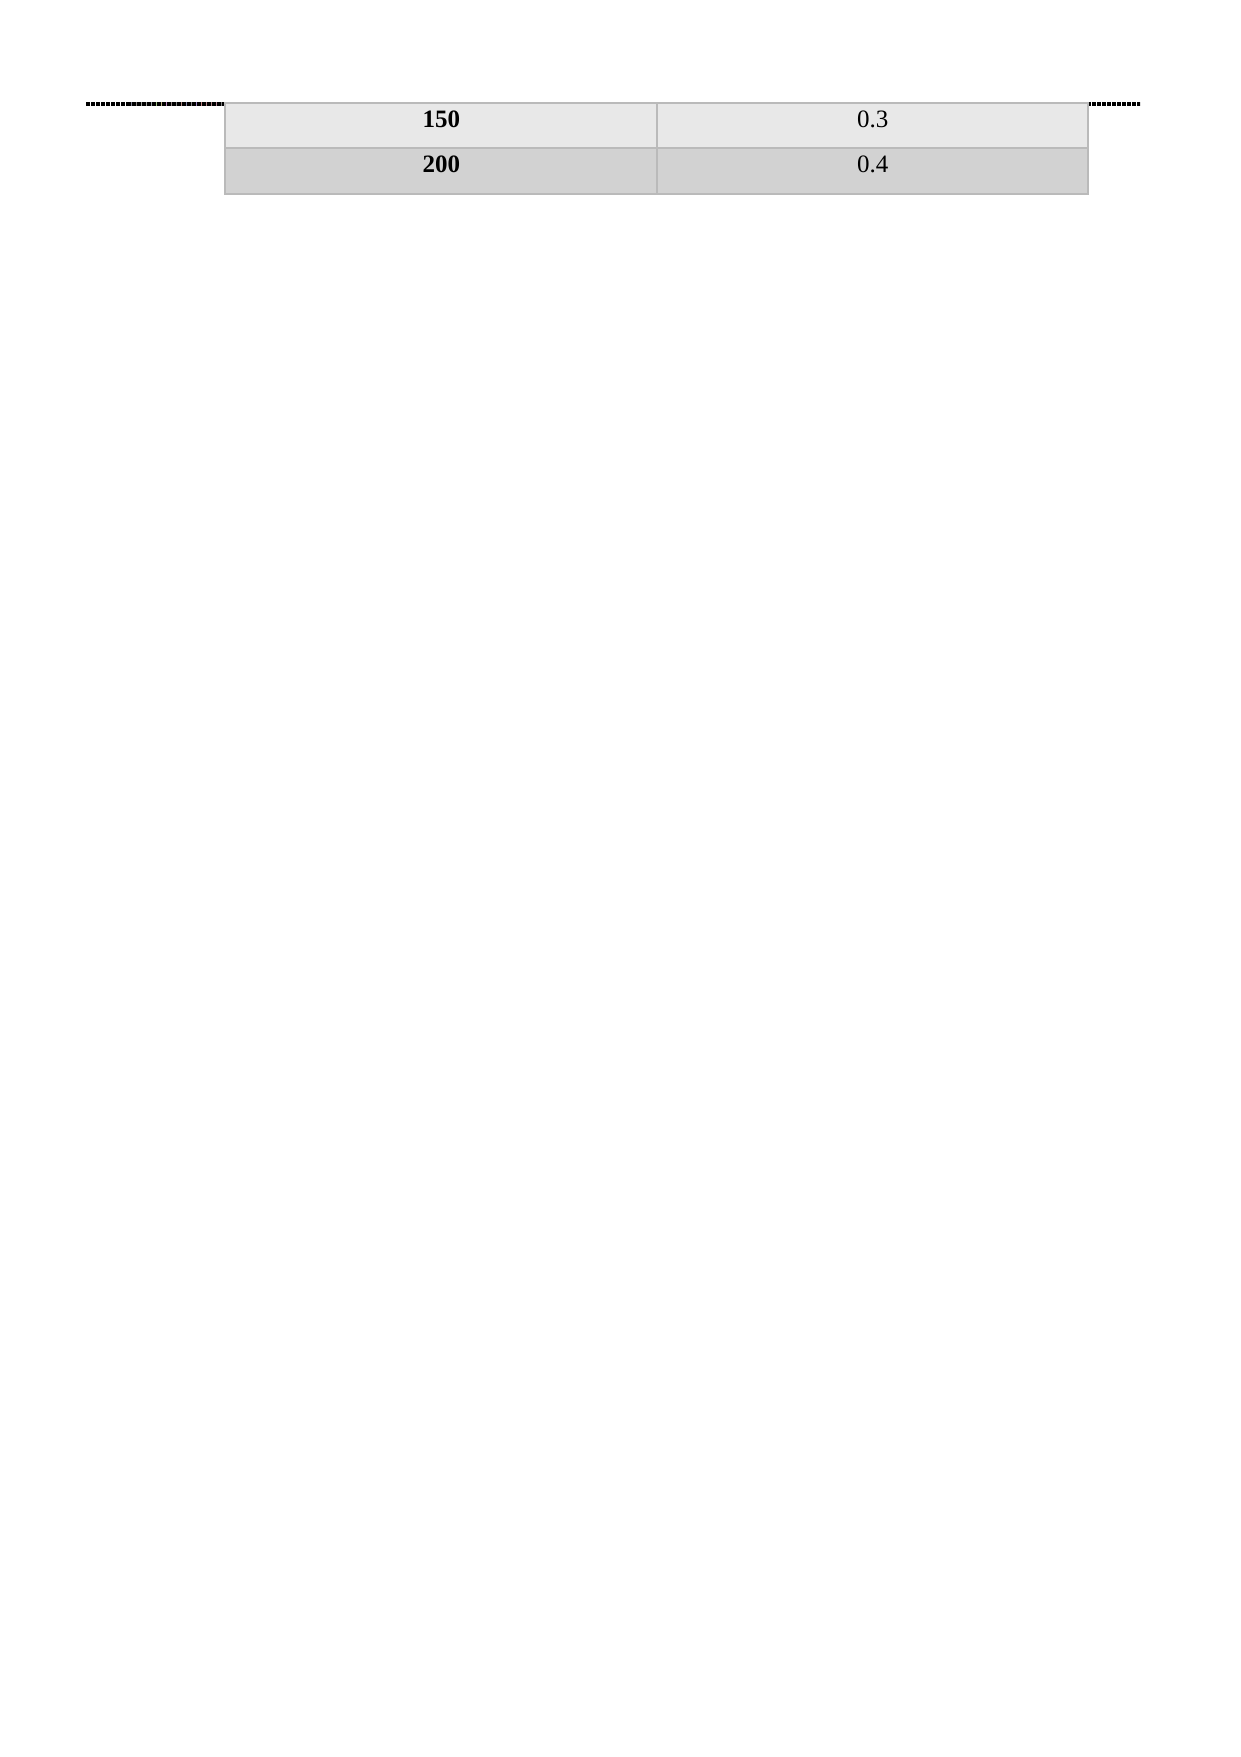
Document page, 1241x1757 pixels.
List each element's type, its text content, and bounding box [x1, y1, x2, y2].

table_cell 150 [226, 104, 656, 147]
picture [1089, 102, 1141, 106]
table_cell 0.4 [658, 149, 1087, 193]
picture [86, 102, 224, 106]
table_cell 200 [226, 149, 656, 193]
table_cell 0.3 [658, 104, 1087, 147]
